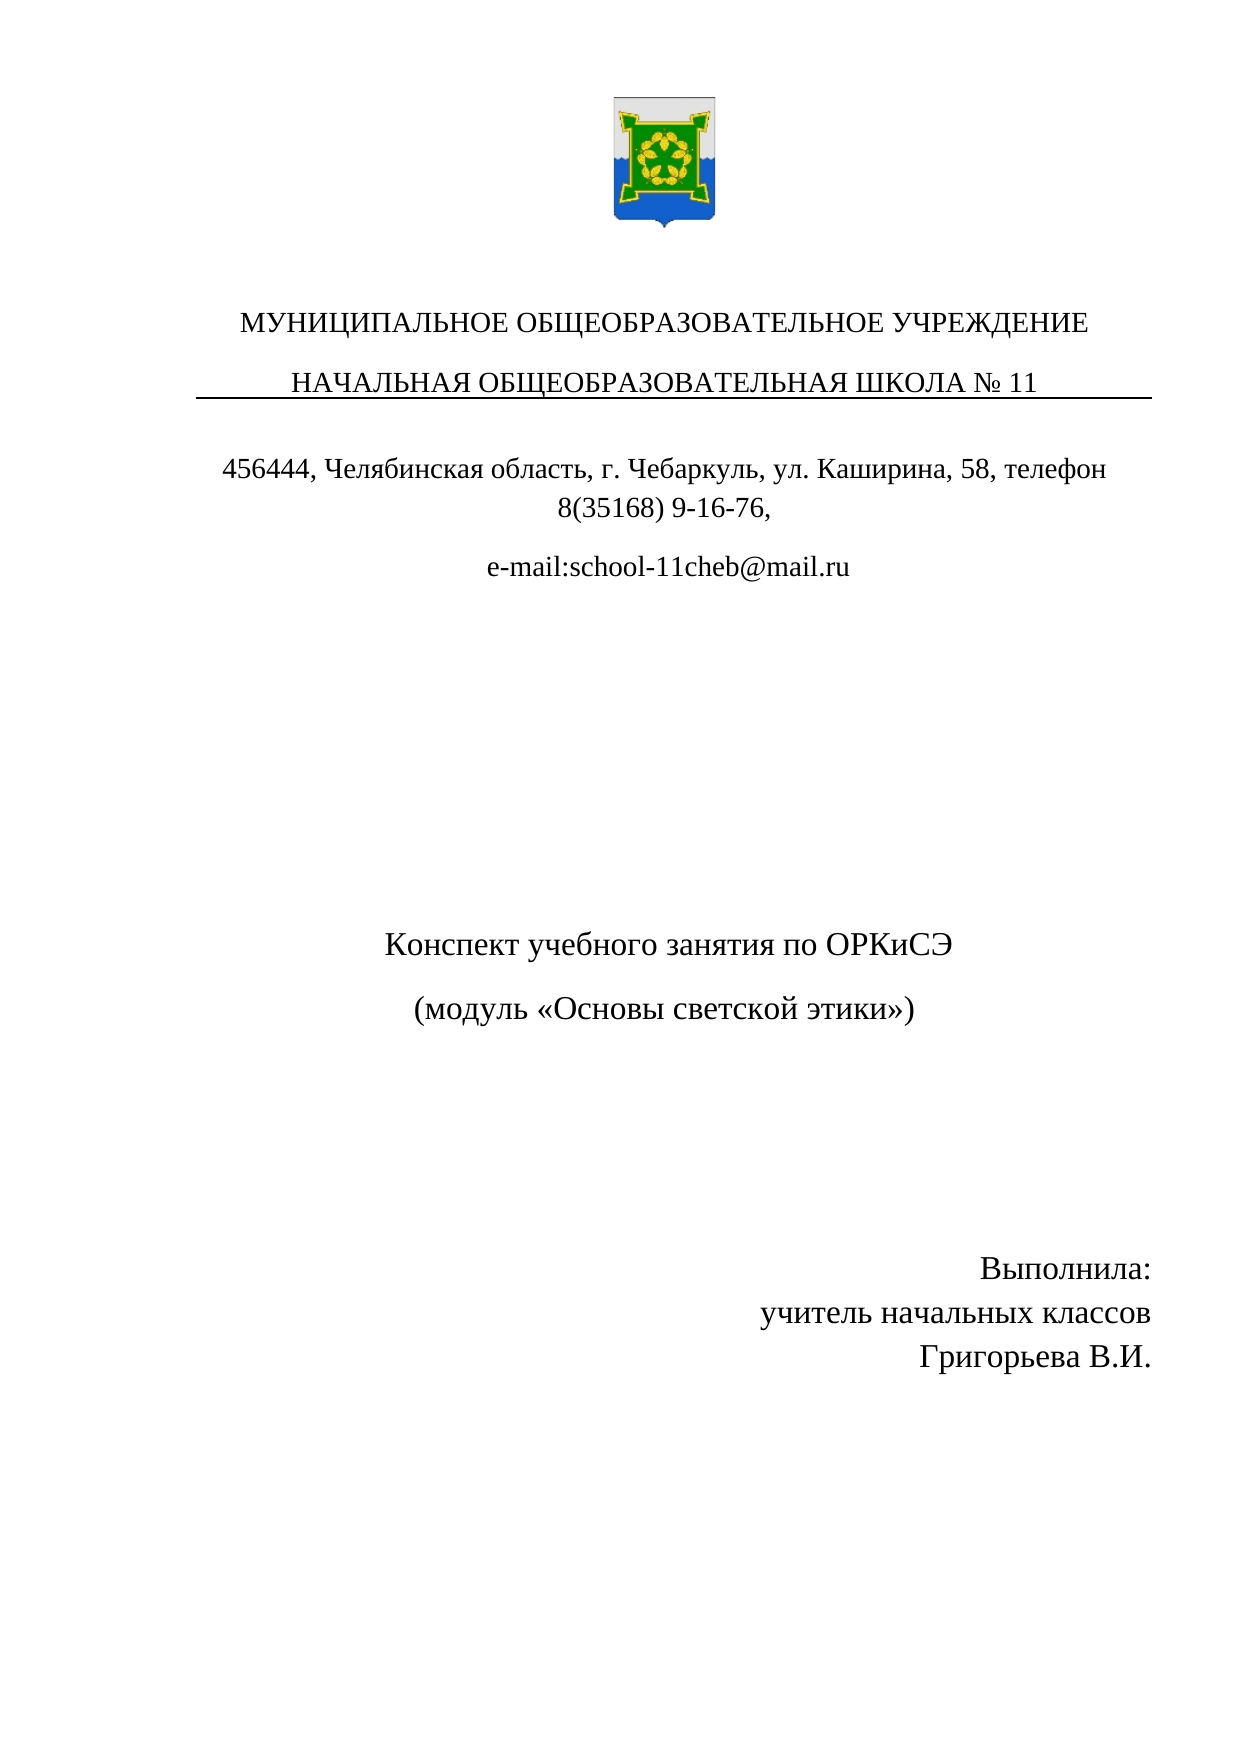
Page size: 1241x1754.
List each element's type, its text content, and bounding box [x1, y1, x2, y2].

text учитель начальных классов [177, 1292, 1152, 1331]
text Выполнила: [177, 1248, 1152, 1287]
text 456444, Челябинская область, г. Чебаркуль, ул. Каширина, 58, телефон 8(35168) 9-16-76, [177, 451, 1152, 523]
text Конспект учебного занятия по ОРКиСЭ [177, 924, 1152, 962]
text е-mail:school-11cheb@mail.ru [177, 549, 1152, 583]
text МУНИЦИПАЛЬНОЕ ОБЩЕОБРАЗОВАТЕЛЬНОЕ УЧРЕЖДЕНИЕ [177, 305, 1152, 339]
text Григорьева В.И. [177, 1336, 1152, 1375]
picture [613, 97, 716, 228]
subtitle НАЧАЛЬНАЯ ОБЩЕОБРАЗОВАТЕЛЬНАЯ ШКОЛА № 11 [177, 365, 1152, 398]
text (модуль «Основы светской этики») [177, 989, 1152, 1027]
